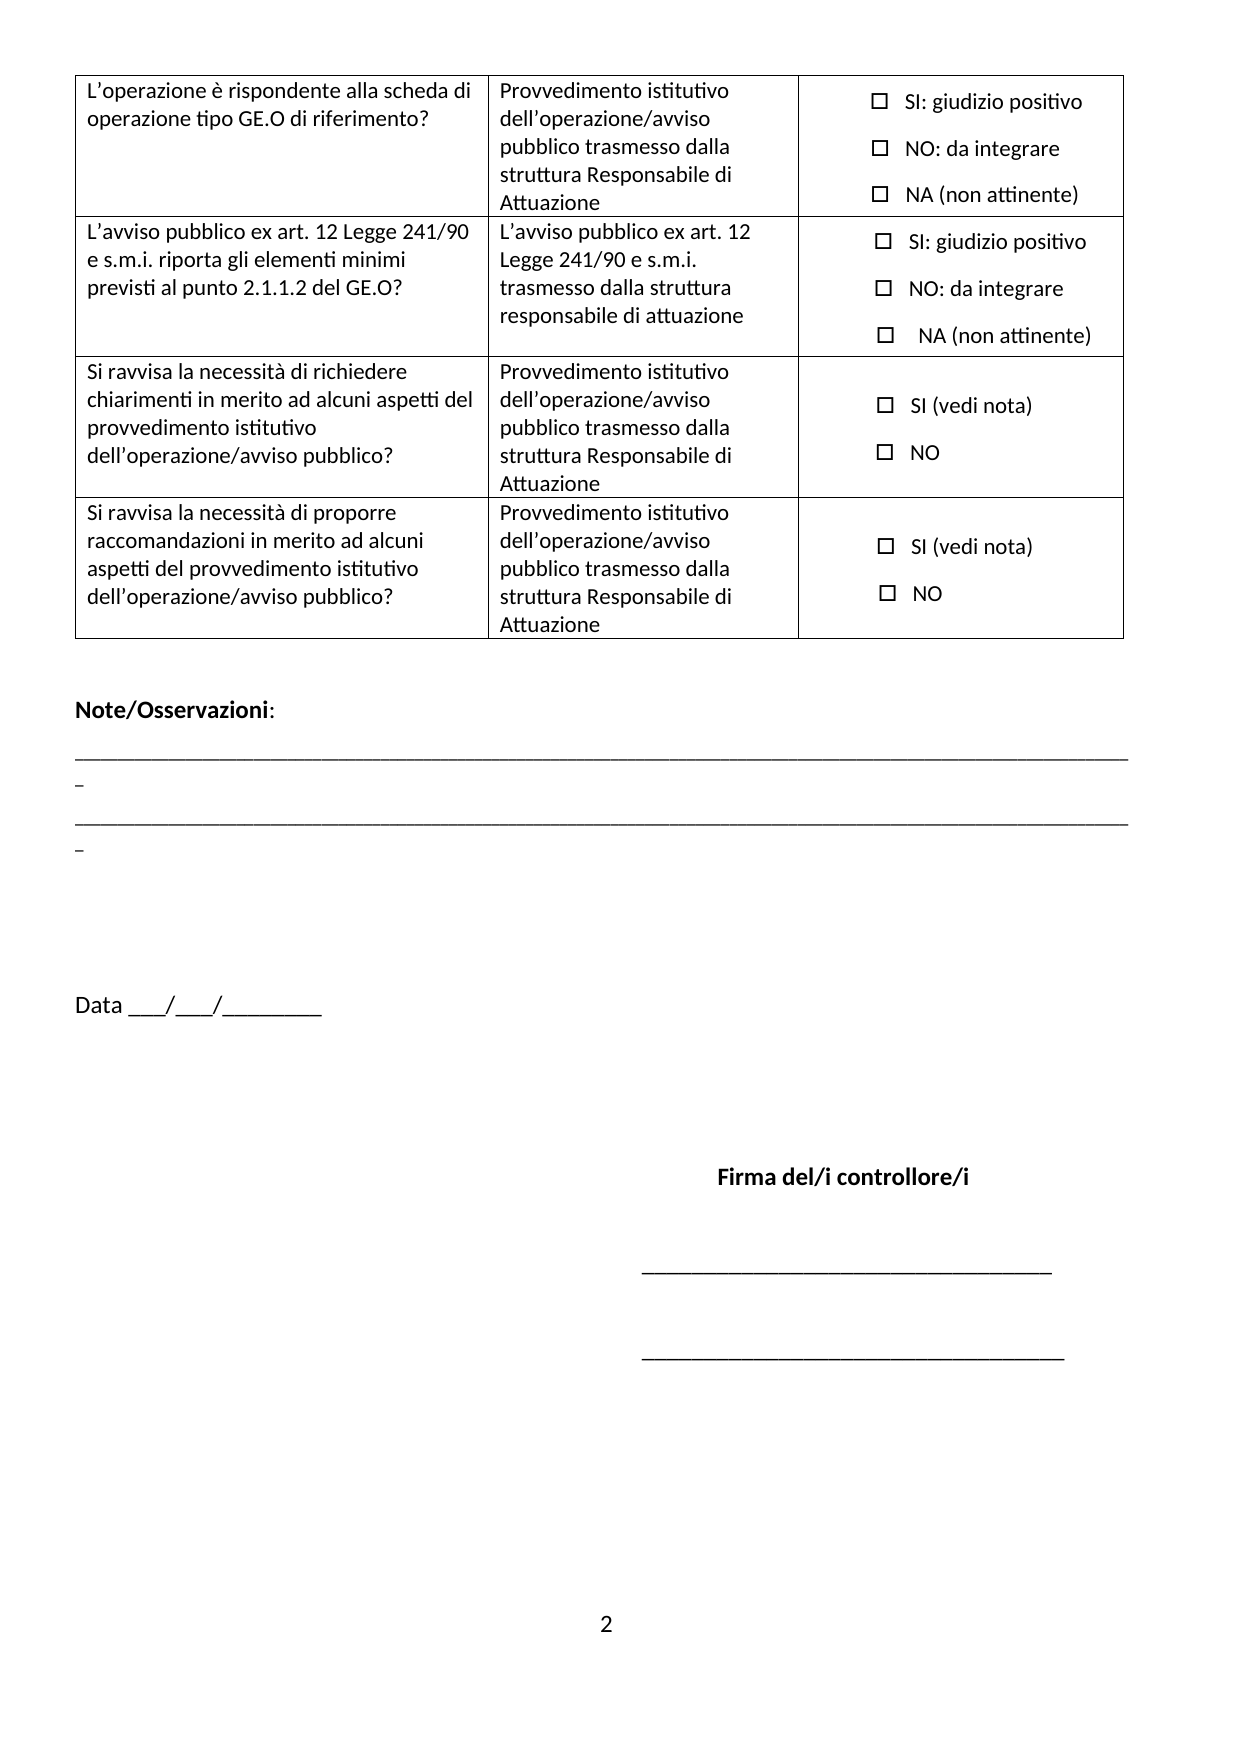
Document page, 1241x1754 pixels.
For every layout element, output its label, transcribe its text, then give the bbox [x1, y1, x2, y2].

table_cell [489, 76, 798, 216]
table_cell Si ravvisa la necessità di proporre raccomandazioni in merito ad alcuni aspetti del provvedimento istitutivo dell’operazione/avviso pubblico? [76, 498, 488, 638]
table_cell L’operazione è rispondente alla scheda di operazione tipo GE.O di riferimento? [76, 76, 488, 216]
text Note/Osservazioni: [75, 694, 1137, 725]
text Data ___/___/________ [75, 989, 1137, 1020]
table_cell L’avviso pubblico ex art. 12 Legge 241/90 e s.m.i. trasmesso dalla struttura responsabile di attuazione [489, 217, 798, 356]
table_cell □ SI (vedi nota) □ NO [799, 357, 1123, 497]
table_cell □ SI: giudizio positivo □ NO: da integrare □ NA (non attinente) [799, 217, 1123, 356]
table_cell Provvedimento istitutivo dell’operazione/avviso pubblico trasmesso dalla struttura Responsabile di Attuazione [489, 498, 798, 638]
table_cell Si ravvisa la necessità di richiedere chiarimenti in merito ad alcuni aspetti del provvedimento istitutivo dell’operazione/avviso pubblico? [76, 357, 488, 497]
table_cell Provvedimento istitutivo dell’operazione/avviso pubblico trasmesso dalla struttura Responsabile di Attuazione [489, 357, 798, 497]
text _________________________________ [75, 1247, 1137, 1278]
text _____________________________________________________________________________________________________________________________ [75, 738, 1137, 790]
text _____________________________________________________________________________________________________________________________ [75, 803, 1137, 856]
text Firma del/i controllore/i [75, 1161, 1137, 1192]
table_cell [799, 76, 1123, 216]
text __________________________________ [75, 1333, 1137, 1364]
table_cell □ SI (vedi nota) □ NO [799, 498, 1123, 638]
table_cell L’avviso pubblico ex art. 12 Legge 241/90 e s.m.i. riporta gli elementi minimi previsti al punto 2.1.1.2 del GE.O? [76, 217, 488, 356]
